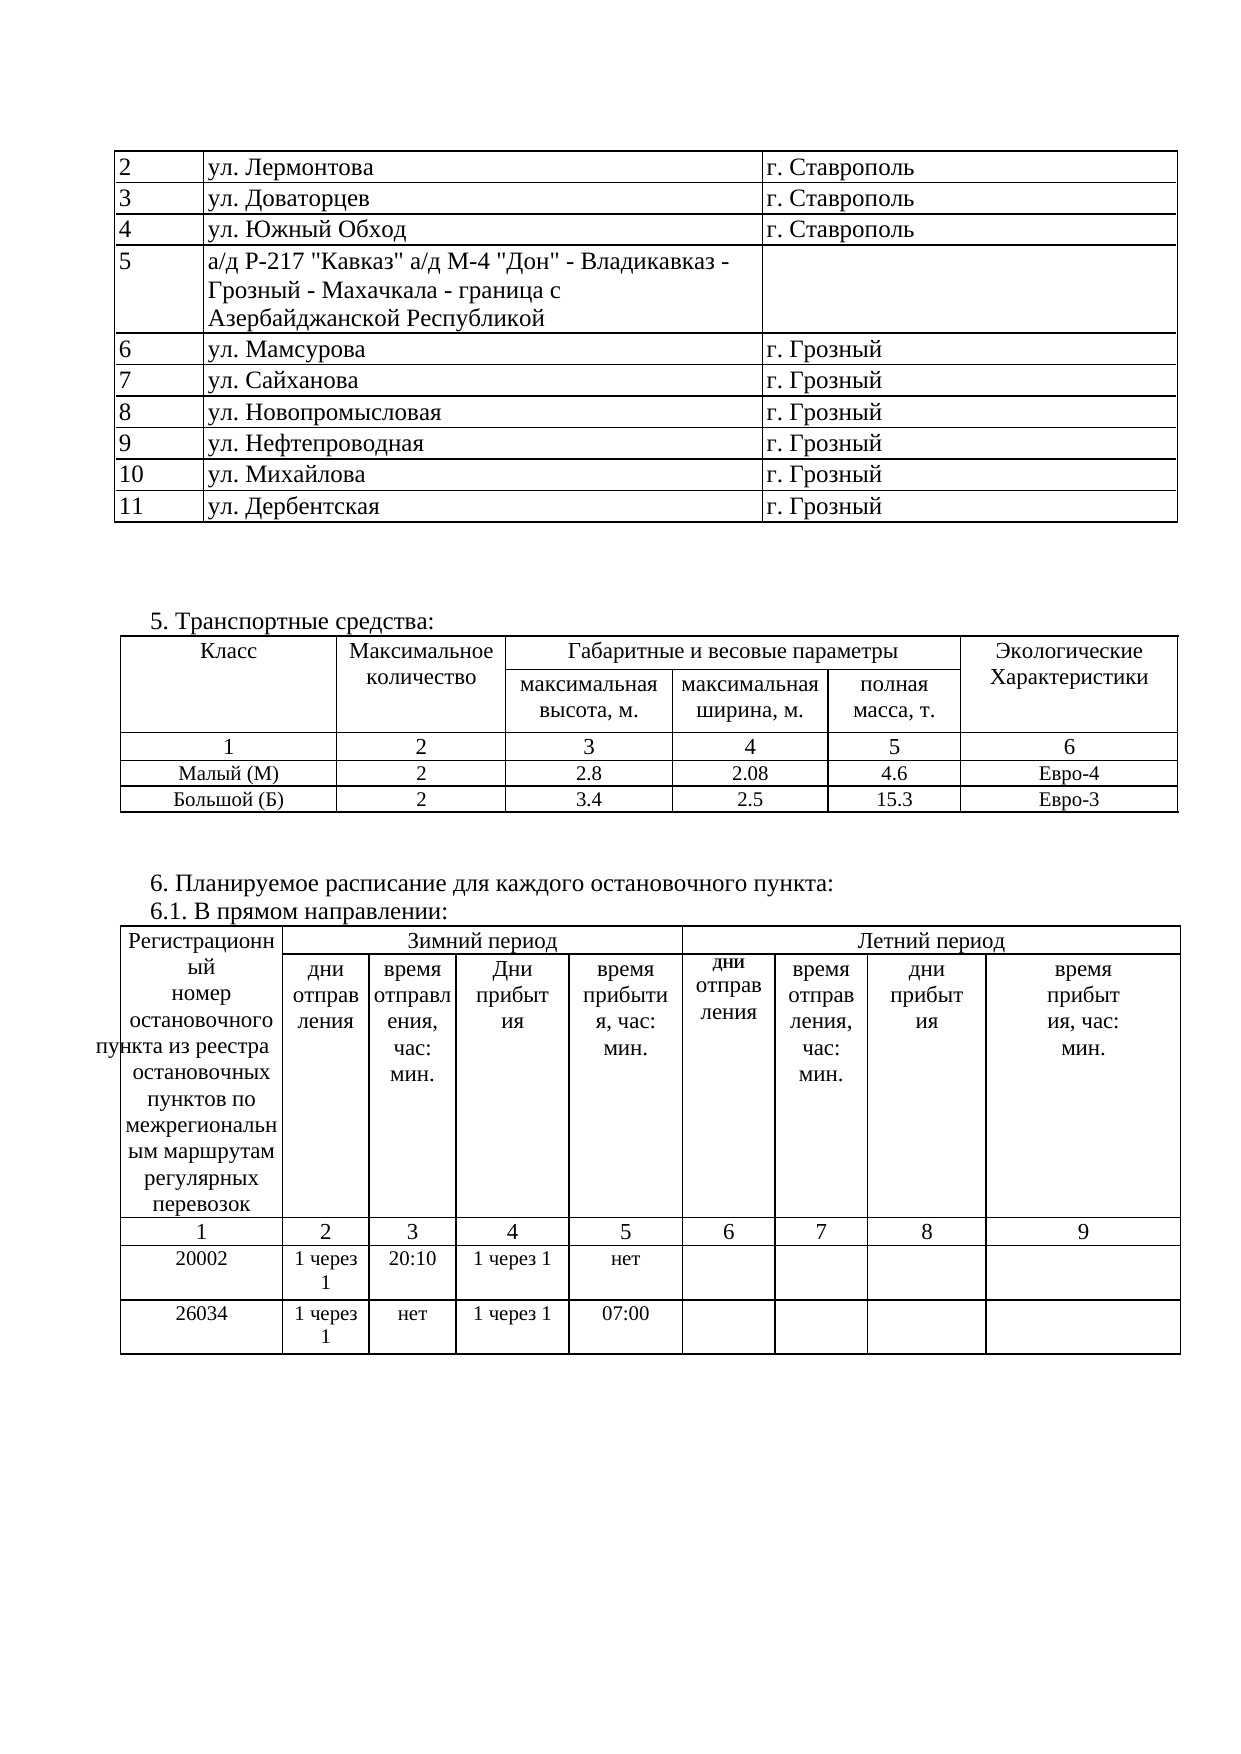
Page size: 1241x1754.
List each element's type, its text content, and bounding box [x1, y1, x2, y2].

text 5. Транспортные средства: [150, 606, 1090, 635]
table_cell 8 [115, 396, 203, 427]
table_cell Евро-4 [961, 761, 1177, 785]
table_cell г. Ставрополь [763, 152, 1177, 181]
table_cell [683, 1301, 774, 1353]
table_header Зимний период [283, 927, 682, 953]
table_cell [776, 1246, 867, 1299]
table_cell 1 [121, 733, 336, 760]
table_cell [763, 244, 1177, 332]
table_cell время прибыти я, час: мин. [570, 955, 682, 1217]
table_cell 20002 [121, 1246, 282, 1299]
table_cell 07:00 [570, 1301, 682, 1353]
table_cell 3.4 [506, 787, 672, 811]
table_header Максимальное количество [337, 637, 505, 732]
table_cell ул. Мамсурова [204, 334, 762, 364]
table_cell г. Грозный [763, 395, 1177, 427]
table_cell дни отправ ления [283, 955, 368, 1217]
text 6.1. В прямом направлении: [150, 896, 1090, 925]
table_cell а/д Р-217 "Кавказ" а/д М-4 "Дон" - Владикавказ - Грозный - Махачкала - граница с Азербайджанской Республикой [204, 246, 762, 332]
table_cell г. Грозный [763, 364, 1177, 395]
table_cell Дни прибыт ия [457, 955, 568, 1217]
table_cell ул. Доваторцев [204, 183, 762, 213]
table_cell [683, 1246, 774, 1299]
table_cell г. Грозный [763, 458, 1177, 489]
table_cell время отправл ения, час: мин. [370, 955, 455, 1217]
table_cell 2 [337, 761, 505, 785]
table_cell ДНИ отправ ления [683, 955, 774, 1217]
table_cell г. Грозный [763, 490, 1177, 521]
table_header Габаритные и весовые параметры [506, 637, 960, 668]
table_cell 2 [283, 1218, 368, 1244]
table_cell 5 [829, 733, 960, 760]
table_cell ул. Сайханова [204, 365, 762, 395]
table_cell 9 [987, 1218, 1180, 1244]
table_cell максимальная ширина, м. [673, 670, 827, 732]
table_cell 3 [370, 1218, 455, 1244]
table_cell 3 [506, 733, 672, 760]
table_cell 20:10 [370, 1246, 455, 1299]
table_cell 1 через 1 [283, 1301, 368, 1353]
table_header Экологические Характеристики [961, 637, 1177, 732]
table_cell 5 [115, 245, 203, 332]
table_cell 8 [868, 1218, 985, 1244]
table_cell максимальная высота, м. [506, 670, 672, 732]
table_cell дни прибыт ия [868, 955, 985, 1217]
table_cell 6 [961, 733, 1177, 760]
table_cell 9 [115, 428, 203, 458]
table_cell Малый (М) [121, 761, 336, 785]
table_cell 4 [457, 1218, 568, 1244]
table_cell 11 [115, 491, 203, 521]
table_cell 2.5 [673, 787, 827, 811]
table_cell полная масса, т. [829, 670, 960, 732]
table_cell 3 [115, 183, 203, 213]
table_cell время прибыт ия, час: мин. [987, 955, 1180, 1217]
table_cell ул. Новопромысловая [204, 397, 762, 427]
table_cell 2.08 [673, 761, 827, 785]
table_header Регистрационный номер остановочного пункта из реестра остановочных пунктов по межрегиональным маршрутам регулярных перевозок [121, 927, 282, 1217]
table_cell 10 [115, 459, 203, 489]
table_header Класс [121, 637, 336, 732]
table_cell 4 [115, 214, 203, 244]
table_cell ул. Лермонтова [204, 152, 762, 181]
table_cell [987, 1301, 1180, 1353]
table_cell 5 [570, 1218, 682, 1244]
table_cell 2 [115, 152, 203, 181]
table_cell 1 через 1 [457, 1246, 568, 1299]
table_cell ул. Нефтепроводная [204, 428, 762, 458]
table_header Летний период [683, 927, 1180, 953]
table_cell 7 [115, 365, 203, 395]
table_cell г. Грозный [763, 427, 1177, 458]
table_cell 2 [337, 733, 505, 760]
table_cell [868, 1246, 985, 1299]
table_cell г. Грозный [763, 332, 1177, 364]
table_cell 1 [121, 1218, 282, 1244]
table_cell [868, 1301, 985, 1353]
table_cell 2.8 [506, 761, 672, 785]
table_cell 1 через 1 [457, 1301, 568, 1353]
table_cell 6 [115, 333, 203, 364]
table_cell 2 [337, 787, 505, 811]
table_cell время отправ ления, час: мин. [776, 955, 867, 1217]
table_cell 4.6 [829, 761, 960, 785]
table_cell Евро-3 [961, 787, 1177, 811]
table_cell Большой (Б) [121, 787, 336, 811]
table_cell ул. Южный Обход [204, 215, 762, 244]
table_cell [987, 1246, 1180, 1299]
text 6. Планируемое расписание для каждого остановочного пункта: [150, 868, 1090, 896]
table_cell ул. Дербентская [204, 491, 762, 521]
table_cell нет [370, 1301, 455, 1353]
table_cell 1 через 1 [283, 1246, 368, 1299]
table_cell г. Ставрополь [763, 181, 1177, 213]
table_cell ул. Михайлова [204, 460, 762, 489]
table_cell 7 [776, 1218, 867, 1244]
table_cell 15.3 [829, 787, 960, 811]
table_cell 4 [673, 733, 827, 760]
table_cell [776, 1301, 867, 1353]
table_cell г. Ставрополь [763, 213, 1177, 244]
table_cell 6 [683, 1218, 774, 1244]
table_cell 26034 [121, 1301, 282, 1353]
table_cell нет [570, 1246, 682, 1299]
